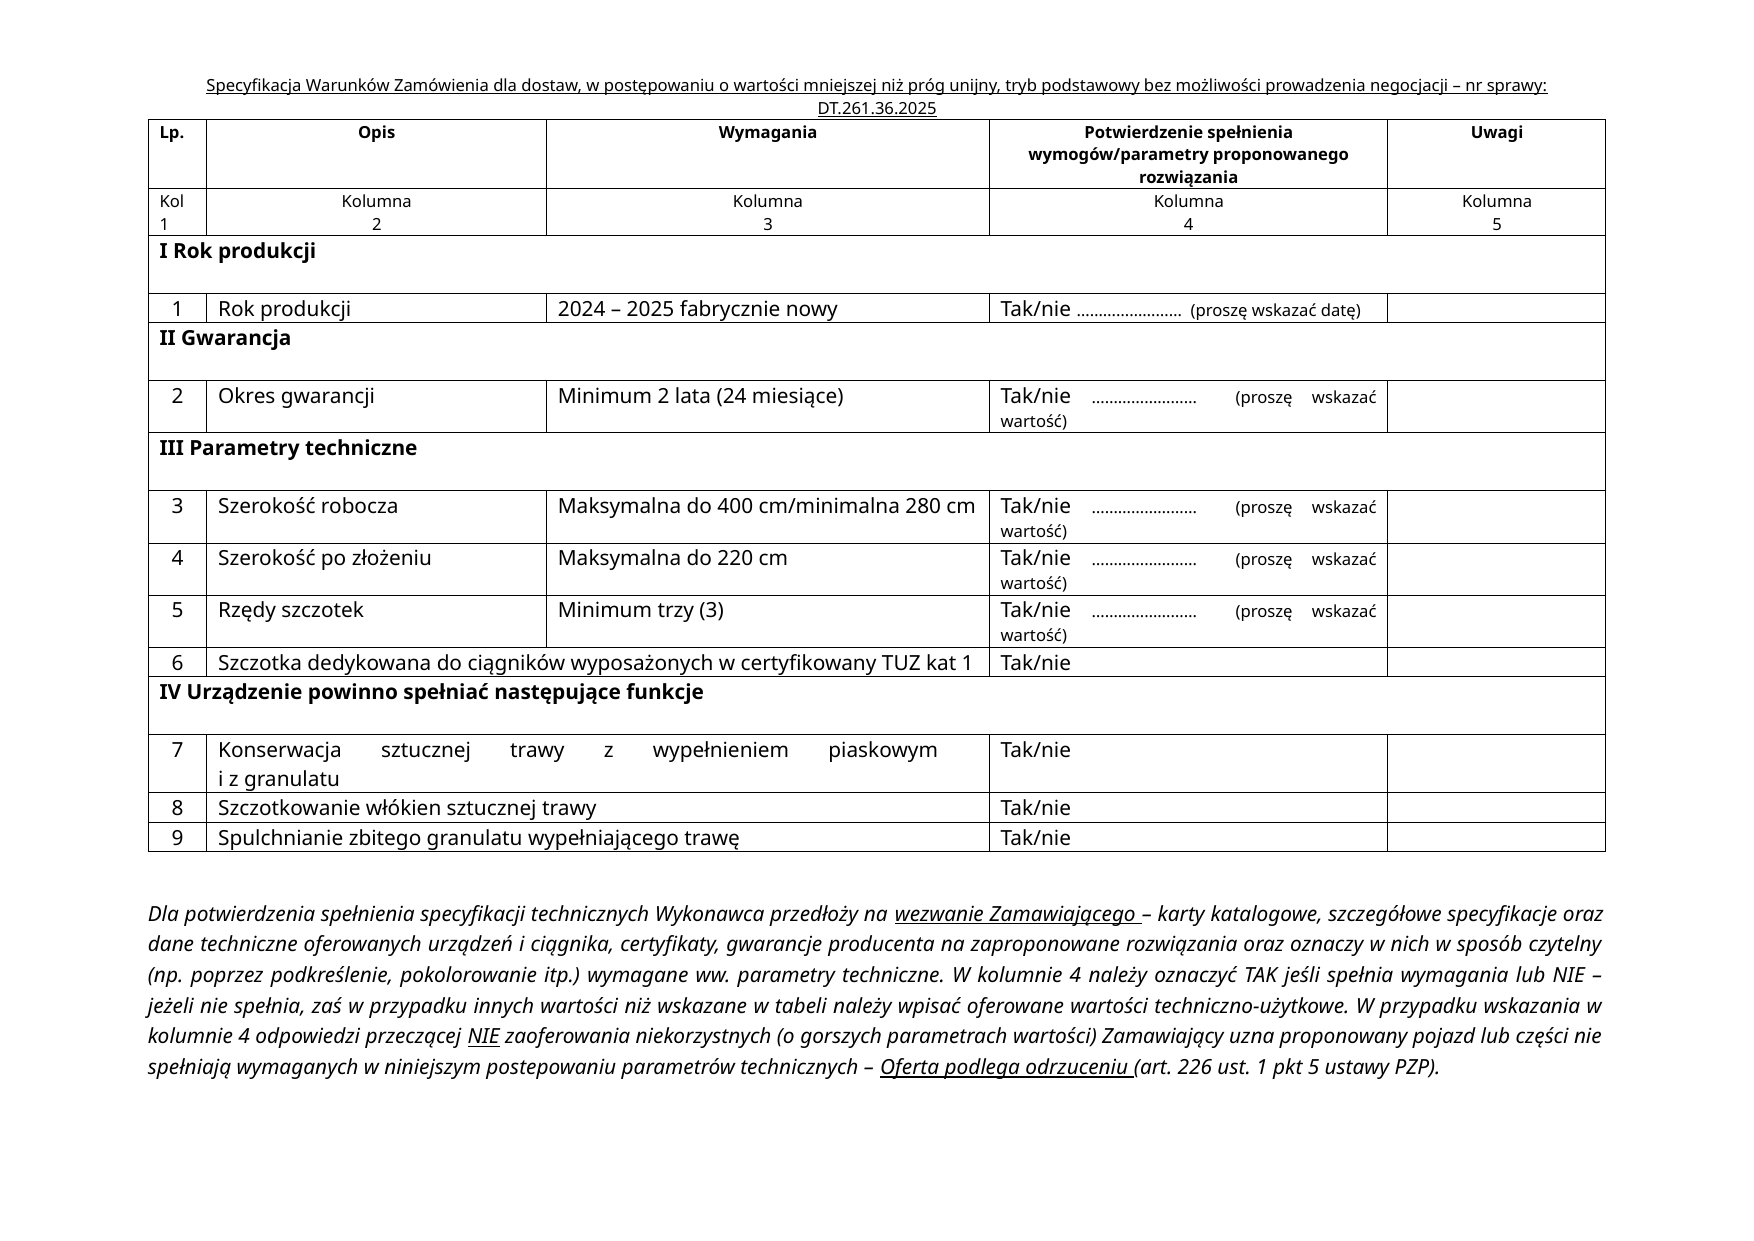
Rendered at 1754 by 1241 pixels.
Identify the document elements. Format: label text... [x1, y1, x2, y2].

table_header Lp. [149, 120, 206, 188]
table_cell Okres gwarancji [207, 381, 546, 432]
table_cell [1388, 544, 1605, 594]
table_cell Tak/nie [990, 793, 1387, 822]
table_cell Maksymalna do 400 cm/minimalna 280 cm [547, 491, 989, 542]
table_cell 5 [149, 596, 206, 647]
table_cell Rzędy szczotek [207, 596, 546, 647]
table_cell [1388, 735, 1605, 792]
table_cell Szczotkowanie włókien sztucznej trawy [207, 793, 989, 822]
table_cell Rok produkcji [207, 294, 546, 322]
table_cell Tak/nie [990, 735, 1387, 792]
table_cell [1388, 793, 1605, 822]
table_cell Kol 1 [149, 189, 206, 235]
table_cell 2024 – 2025 fabrycznie nowy [547, 294, 989, 322]
table_cell II Gwarancja [149, 323, 1605, 380]
table_cell [1388, 381, 1605, 432]
table_cell Maksymalna do 220 cm [547, 544, 989, 594]
table_cell Minimum 2 lata (24 miesiące) [547, 381, 989, 432]
table_cell Konserwacja sztucznej trawy z wypełnieniem piaskowym i z granulatu [207, 735, 989, 792]
table_cell Kolumna 4 [990, 189, 1387, 235]
table_header Wymagania [547, 120, 989, 188]
table_cell Kolumna 5 [1388, 189, 1605, 235]
table_cell Szczotka dedykowana do ciągników wyposażonych w certyfikowany TUZ kat 1 [207, 648, 989, 676]
table_cell Minimum trzy (3) [547, 596, 989, 647]
table_cell [1388, 823, 1605, 851]
table_cell Kolumna 2 [207, 189, 546, 235]
text Dla potwierdzenia spełnienia specyfikacji technicznych Wykonawca przedłoży na wezwanie Zamawiającego – karty katalogowe, szczegółowe specyfikacje oraz dane techniczne oferowanych urządzeń i ciągnika, certyfikaty, gwarancje producenta na zaproponowane rozwiązania oraz oznaczy w nich w sposób czytelny (np. poprzez podkreślenie, pokolorowanie itp.) wymagane ww. parametry techniczne. W kolumnie 4 należy oznaczyć TAK jeśli spełnia wymagania lub NIE – jeżeli nie spełnia, zaś w przypadku innych wartości niż wskazane w tabeli należy wpisać oferowane wartości techniczno-użytkowe. W przypadku wskazania w kolumnie 4 odpowiedzi przeczącej NIE zaoferowania niekorzystnych (o gorszych parametrach wartości) Zamawiający uzna proponowany pojazd lub części nie spełniają wymaganych w niniejszym postepowaniu parametrów technicznych – Oferta podlega odrzuceniu (art. 226 ust. 1 pkt 5 ustawy PZP). [148, 899, 1606, 1081]
table_cell 6 [149, 648, 206, 676]
table_cell Tak/nie …………………… (proszę wskazać wartość) [990, 596, 1387, 647]
table_cell Spulchnianie zbitego granulatu wypełniającego trawę [207, 823, 989, 851]
table_cell Tak/nie …………………… (proszę wskazać datę) [990, 294, 1387, 322]
table_cell Szerokość po złożeniu [207, 544, 546, 594]
table_cell IV Urządzenie powinno spełniać następujące funkcje [149, 677, 1605, 734]
table_cell 4 [149, 544, 206, 594]
table_cell 9 [149, 823, 206, 851]
table_cell [1388, 491, 1605, 542]
table_cell [1388, 648, 1605, 676]
table_header Potwierdzenie spełnienia wymogów/parametry proponowanego rozwiązania [990, 120, 1387, 188]
table_cell Tak/nie …………………… (proszę wskazać wartość) [990, 491, 1387, 542]
table_cell Tak/nie …………………… (proszę wskazać wartość) [990, 381, 1387, 432]
table_cell 7 [149, 735, 206, 792]
table_cell Tak/nie [990, 648, 1387, 676]
table_cell Tak/nie [990, 823, 1387, 851]
table_cell 3 [149, 491, 206, 542]
table_cell 1 [149, 294, 206, 322]
table_cell [1388, 596, 1605, 647]
table_cell Tak/nie …………………… (proszę wskazać wartość) [990, 544, 1387, 594]
table_cell Kolumna 3 [547, 189, 989, 235]
table_cell 2 [149, 381, 206, 432]
table_header Opis [207, 120, 546, 188]
table_cell III Parametry techniczne [149, 433, 1605, 490]
table_cell [1388, 294, 1605, 322]
table_cell Szerokość robocza [207, 491, 546, 542]
table_cell I Rok produkcji [149, 236, 1605, 293]
table_cell 8 [149, 793, 206, 822]
table_header Uwagi [1388, 120, 1605, 188]
